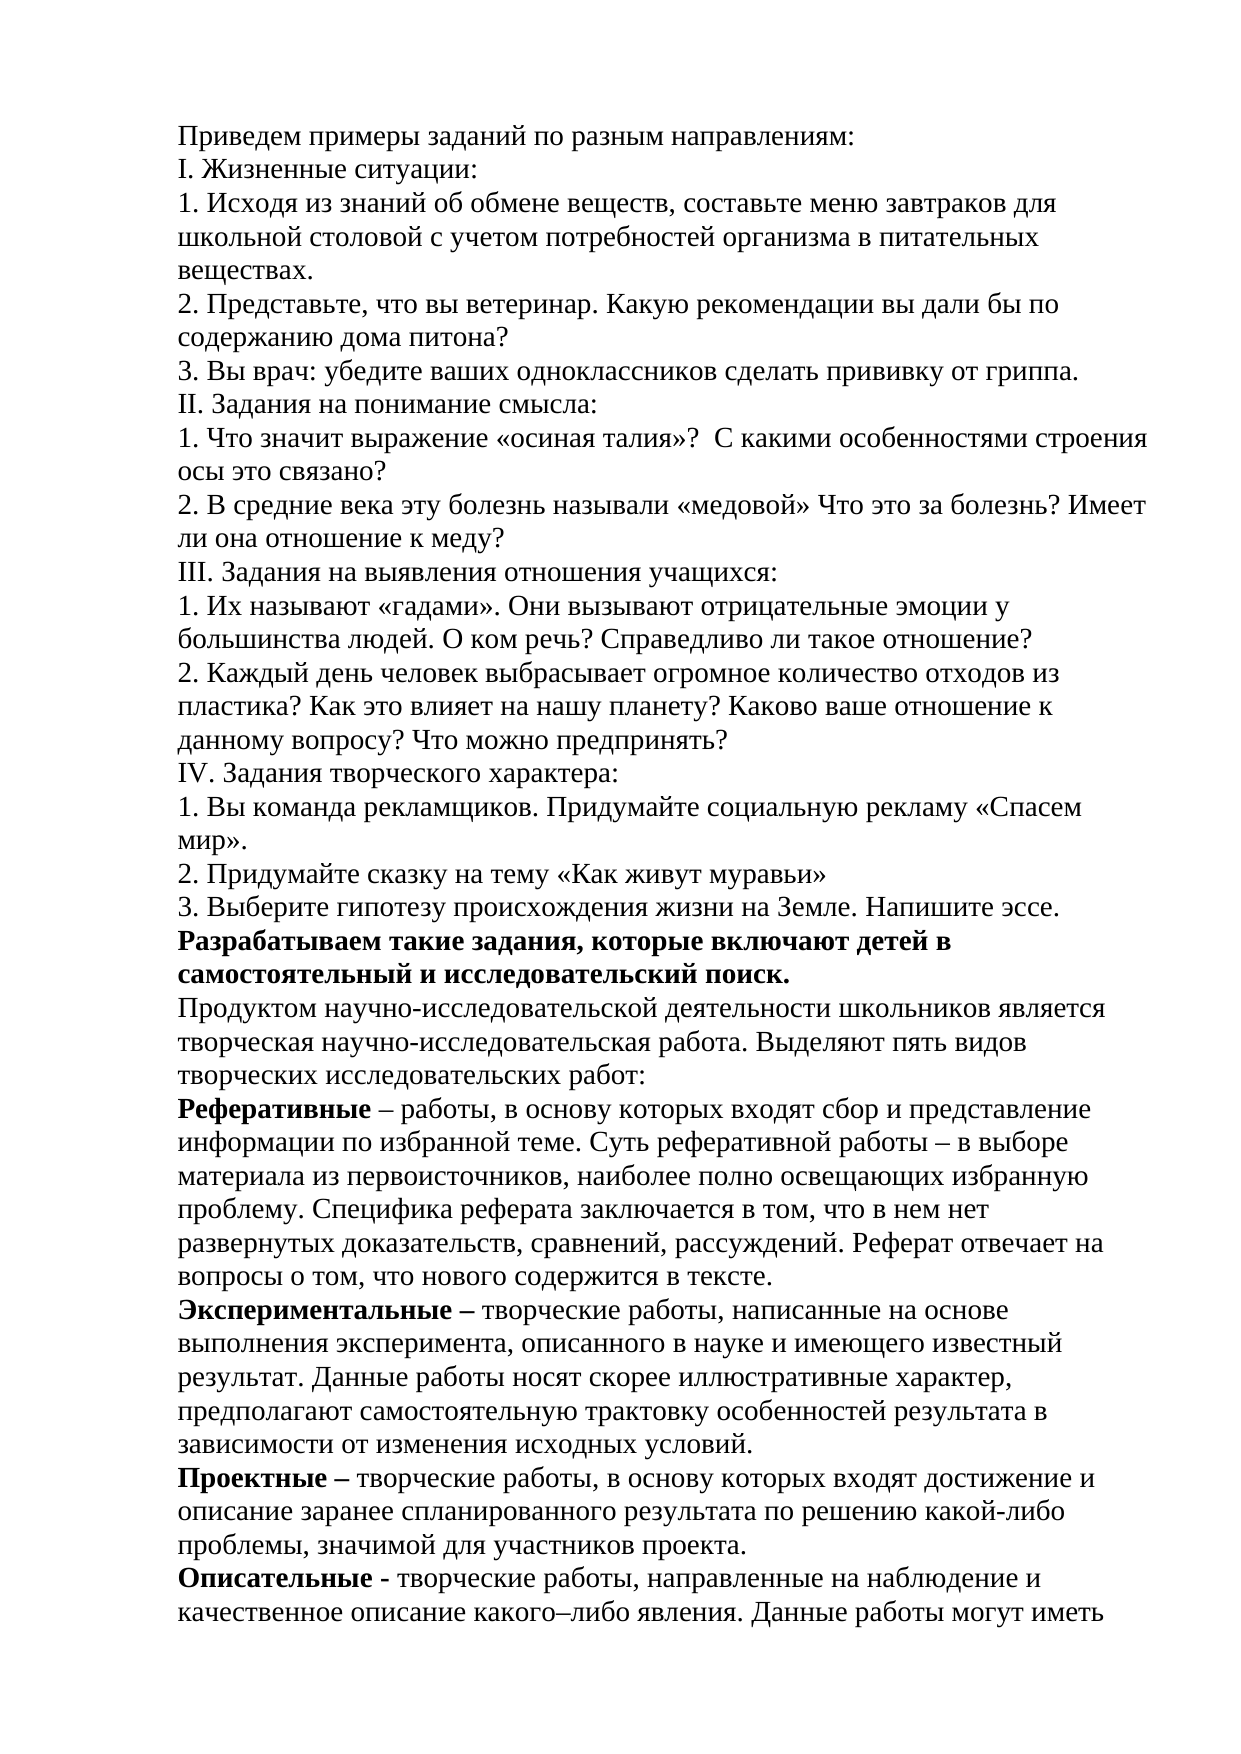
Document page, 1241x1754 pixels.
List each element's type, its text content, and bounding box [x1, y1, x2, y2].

text 3. Выберите гипотезу происхождения жизни на Земле. Напишите эссе. [177, 889, 1152, 923]
text Разрабатываем такие задания, которые включают детей в самостоятельный и исследовательский поиск. [177, 923, 1152, 990]
text 1. Что значит выражение «осиная талия»? С какими особенностями строения осы это связано? [177, 420, 1152, 487]
text 2. Представьте, что вы ветеринар. Какую рекомендации вы дали бы по содержанию дома питона? [177, 286, 1152, 353]
text II. Задания на понимание смысла: [177, 386, 1152, 420]
text 1. Исходя из знаний об обмене веществ, составьте меню завтраков для школьной столовой с учетом потребностей организма в питательных веществах. [177, 185, 1152, 286]
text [177, 1560, 1152, 1627]
text I. Жизненные ситуации: [177, 152, 1152, 185]
text 2. Придумайте сказку на тему «Как живут муравьи» [177, 856, 1152, 889]
text 2. Каждый день человек выбрасывает огромное количество отходов из пластика? Как это влияет на нашу планету? Каково ваше отношение к данному вопросу? Что можно предпринять? [177, 655, 1152, 755]
text Проектные – творческие работы, в основу которых входят достижение и описание заранее спланированного результата по решению какой-либо проблемы, значимой для участников проекта. [177, 1460, 1152, 1560]
text 3. Вы врач: убедите ваших одноклассников сделать прививку от гриппа. [177, 353, 1152, 386]
text Продуктом научно-исследовательской деятельности школьников является творческая научно-исследовательская работа. Выделяют пять видов творческих исследовательских работ: [177, 990, 1152, 1091]
text 2. В средние века эту болезнь называли «медовой» Что это за болезнь? Имеет ли она отношение к меду? [177, 487, 1152, 554]
text Реферативные – работы, в основу которых входят сбор и представление информации по избранной теме. Суть реферативной работы – в выборе материала из первоисточников, наиболее полно освещающих избранную проблему. Специфика реферата заключается в том, что в нем нет развернутых доказательств, сравнений, рассуждений. Реферат отвечает на вопросы о том, что нового содержится в тексте. [177, 1091, 1152, 1292]
text IV. Задания творческого характера: [177, 755, 1152, 789]
text Приведем примеры заданий по разным направлениям: [177, 118, 1152, 152]
text 1. Вы команда рекламщиков. Придумайте социальную рекламу «Спасем мир». [177, 789, 1152, 856]
text Экспериментальные – творческие работы, написанные на основе выполнения эксперимента, описанного в науке и имеющего известный результат. Данные работы носят скорее иллюстративные характер, предполагают самостоятельную трактовку особенностей результата в зависимости от изменения исходных условий. [177, 1292, 1152, 1460]
text III. Задания на выявления отношения учащихся: [177, 554, 1152, 588]
text 1. Их называют «гадами». Они вызывают отрицательные эмоции у большинства людей. О ком речь? Справедливо ли такое отношение? [177, 588, 1152, 655]
